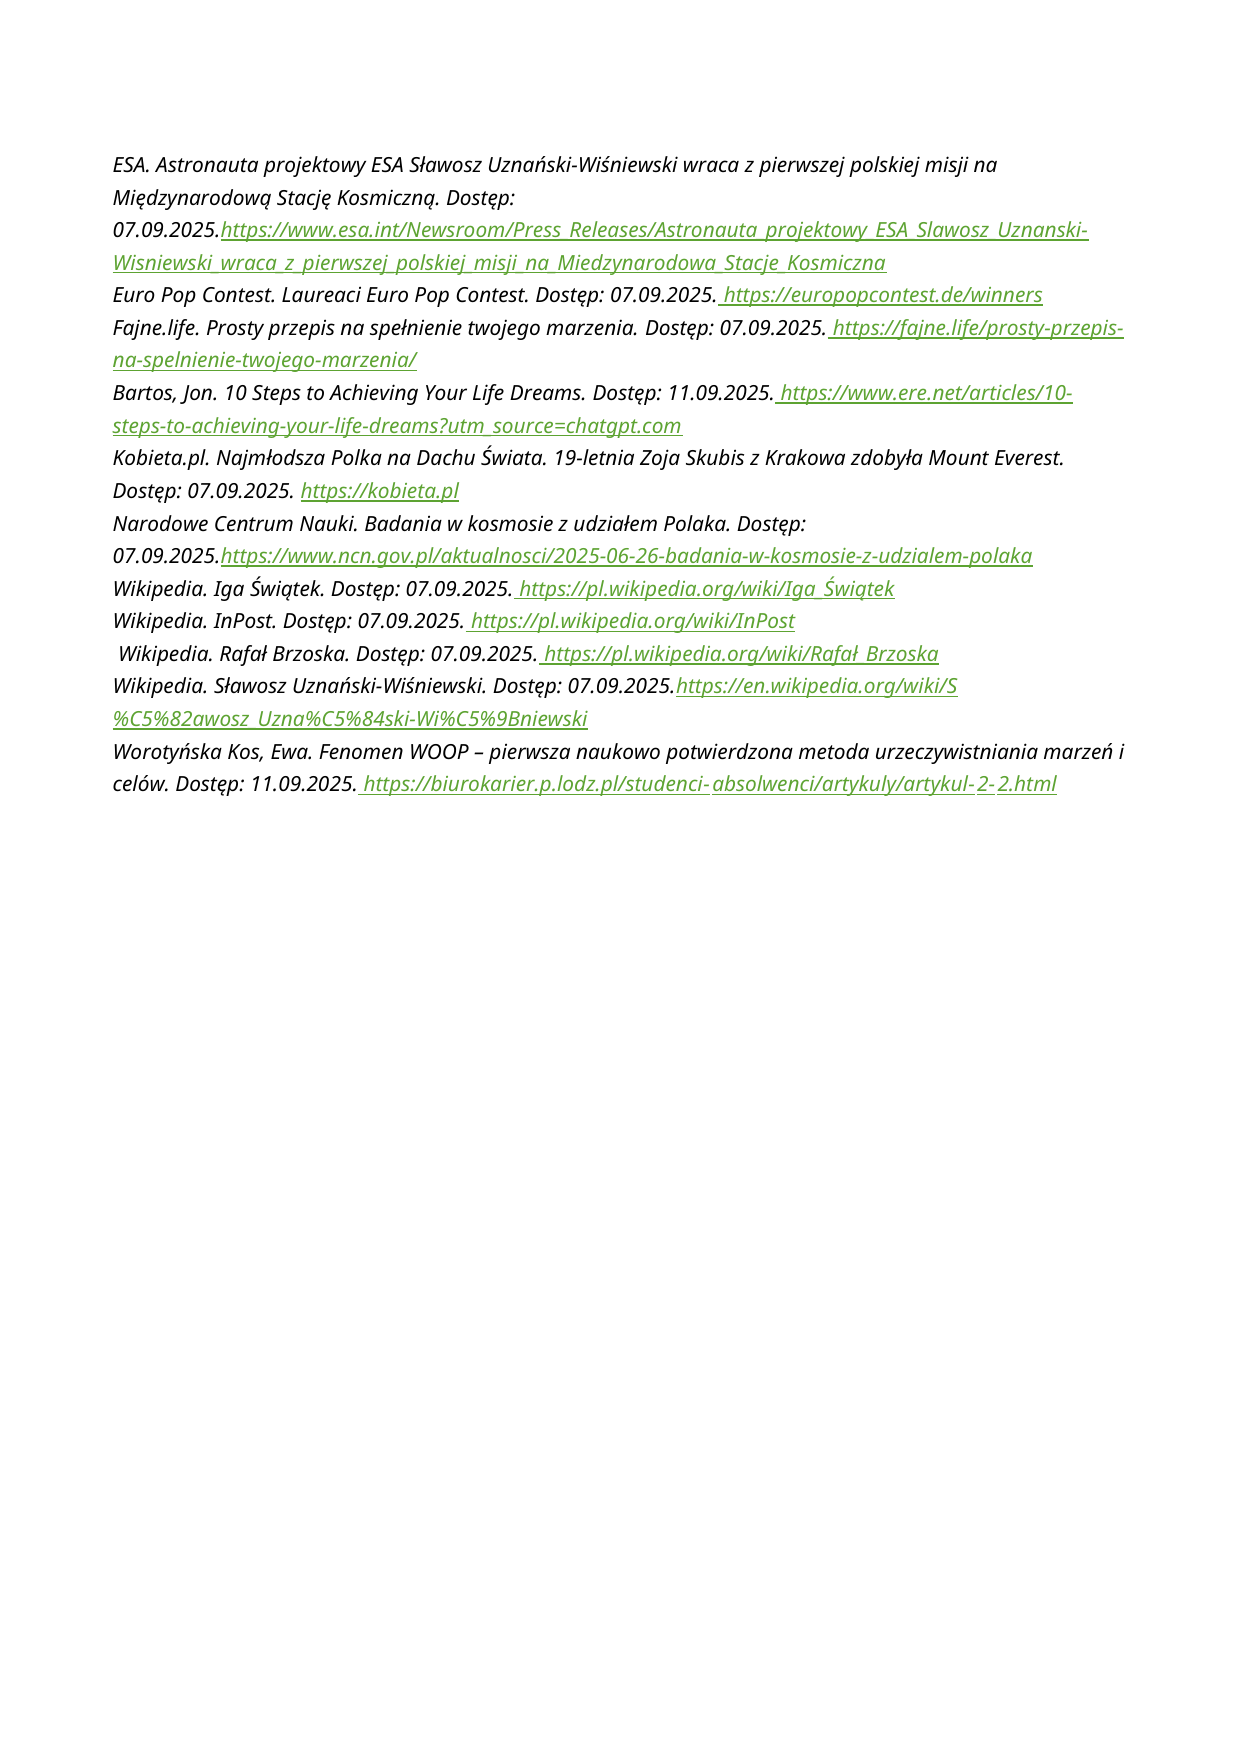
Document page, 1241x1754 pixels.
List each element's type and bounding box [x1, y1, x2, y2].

text [112, 150, 1128, 928]
